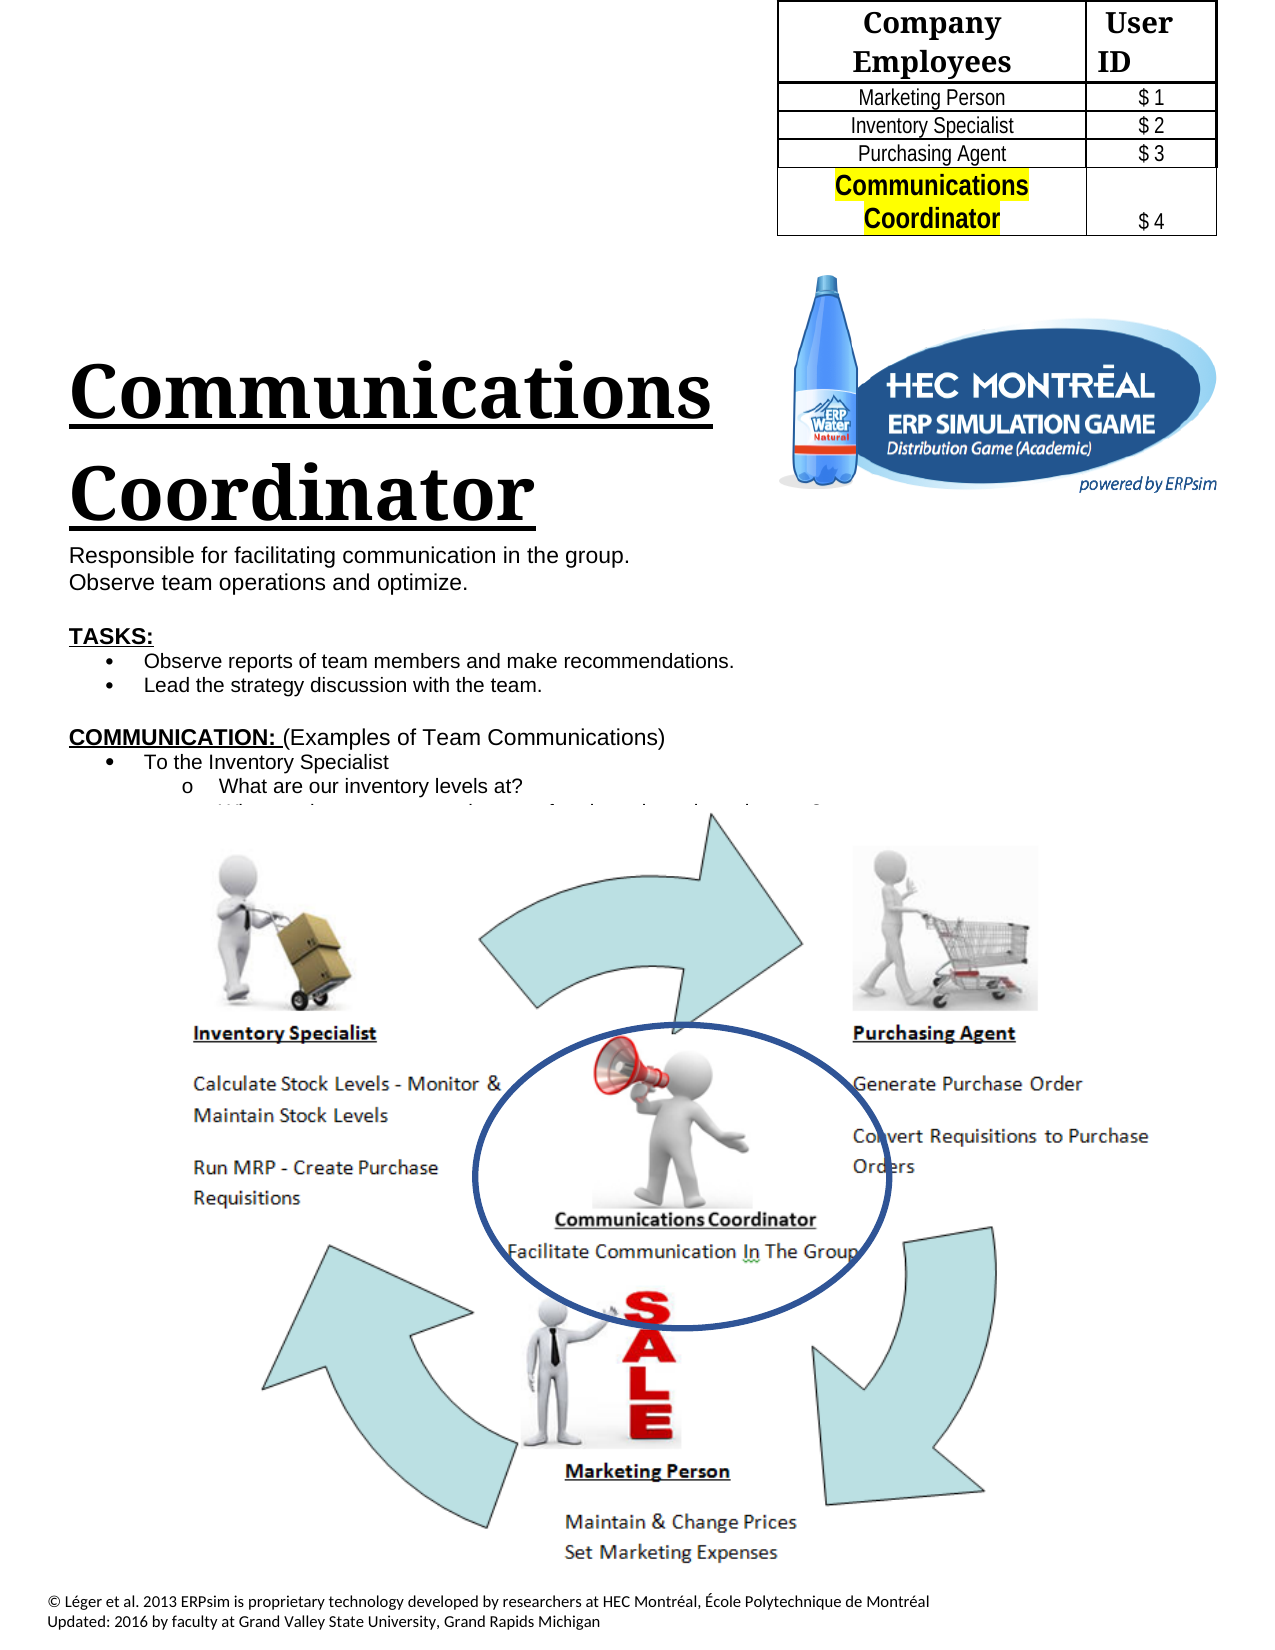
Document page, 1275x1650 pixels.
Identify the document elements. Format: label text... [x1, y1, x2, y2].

table_header Communications Coordinator Responsible for facilitating communication in the group. Observe team operations and optimize. TASKS: Observe reports of team members and make recommendations. Lead the strategy discussion with the team. COMMUNICATION: (Examples of Team Communications) To the Inventory Specialist What are our inventory levels at? What products are we running out of and need to raise prices on? Have we received our inventory? To the Marketing Coordinator What are you currently marketing What product are we spending the most on marketing? What percentage of sales are you marketing? To the Purchasing Agent When will we be receiving more stock? I stopped marketing (1L Clear Pure, 500ml Lemon etc.) because we are out of stock. We have decreased prices on (1L Clear Pure, 500ml Lemon etc), are we above the cost of the products? [56, 0, 1228, 805]
picture [779, 275, 1217, 493]
text © Léger et al. 2013 ERPsim is proprietary technology developed by researchers at HEC Montréal, École Polytechnique de Montréal [47, 1591, 1228, 1612]
text Updated: 2016 by faculty at Grand Valley State University, Grand Rapids Michigan [47, 1612, 1228, 1632]
picture [48, 805, 1241, 1581]
